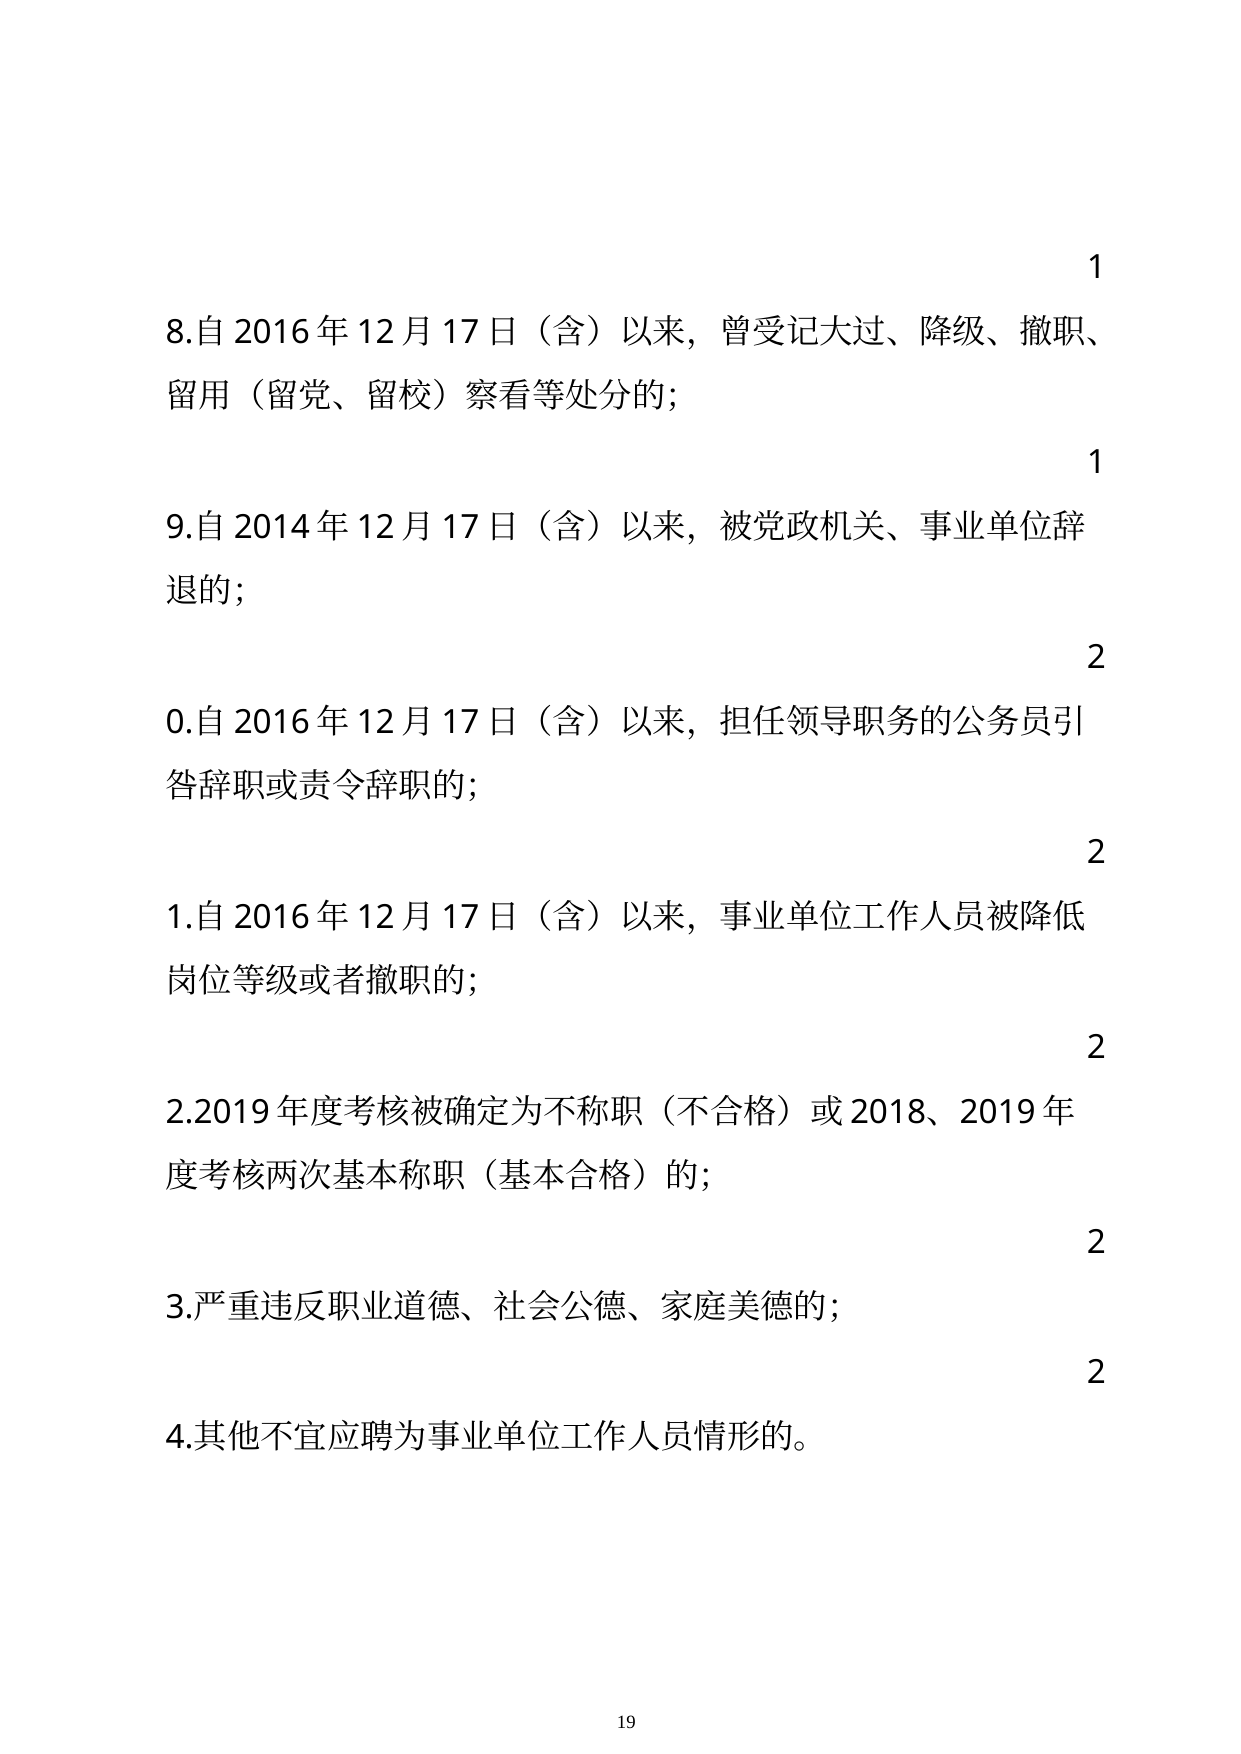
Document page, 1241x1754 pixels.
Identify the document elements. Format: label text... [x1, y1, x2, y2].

text 23.严重违反职业道德、社会公德、家庭美德的； [165, 1208, 1087, 1338]
text 20.自2016年12月17日（含）以来，担任领导职务的公务员引咎辞职或责令辞职的； [165, 623, 1087, 818]
text 21.自2016年12月17日（含）以来，事业单位工作人员被降低岗位等级或者撤职的； [165, 818, 1087, 1013]
text 18.自2016年12月17日（含）以来，曾受记大过、降级、撤职、留用（留党、留校）察看等处分的； [165, 233, 1087, 428]
text 19.自2014年12月17日（含）以来，被党政机关、事业单位辞退的； [165, 428, 1087, 623]
text 24.其他不宜应聘为事业单位工作人员情形的。 [165, 1338, 1087, 1468]
text 22.2019年度考核被确定为不称职（不合格）或2018、2019年度考核两次基本称职（基本合格）的； [165, 1013, 1087, 1208]
